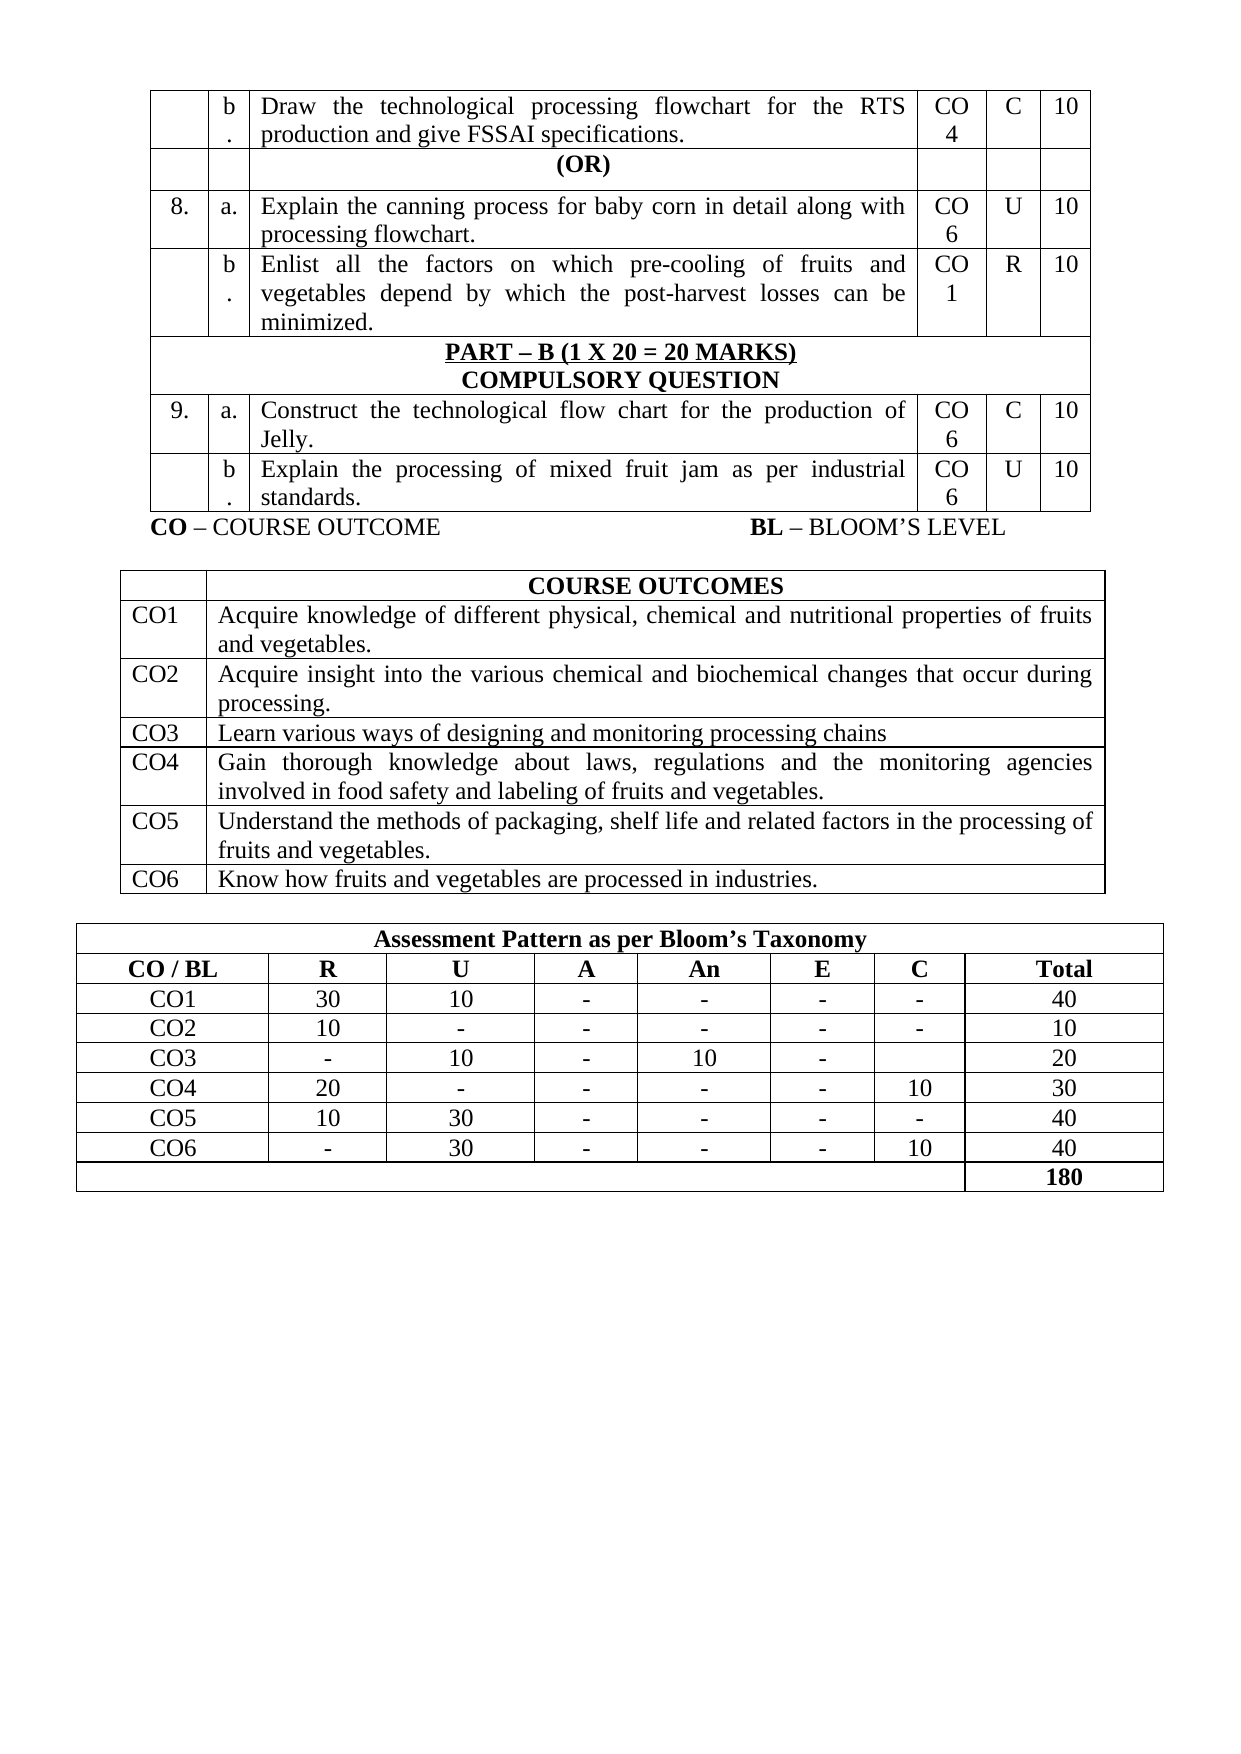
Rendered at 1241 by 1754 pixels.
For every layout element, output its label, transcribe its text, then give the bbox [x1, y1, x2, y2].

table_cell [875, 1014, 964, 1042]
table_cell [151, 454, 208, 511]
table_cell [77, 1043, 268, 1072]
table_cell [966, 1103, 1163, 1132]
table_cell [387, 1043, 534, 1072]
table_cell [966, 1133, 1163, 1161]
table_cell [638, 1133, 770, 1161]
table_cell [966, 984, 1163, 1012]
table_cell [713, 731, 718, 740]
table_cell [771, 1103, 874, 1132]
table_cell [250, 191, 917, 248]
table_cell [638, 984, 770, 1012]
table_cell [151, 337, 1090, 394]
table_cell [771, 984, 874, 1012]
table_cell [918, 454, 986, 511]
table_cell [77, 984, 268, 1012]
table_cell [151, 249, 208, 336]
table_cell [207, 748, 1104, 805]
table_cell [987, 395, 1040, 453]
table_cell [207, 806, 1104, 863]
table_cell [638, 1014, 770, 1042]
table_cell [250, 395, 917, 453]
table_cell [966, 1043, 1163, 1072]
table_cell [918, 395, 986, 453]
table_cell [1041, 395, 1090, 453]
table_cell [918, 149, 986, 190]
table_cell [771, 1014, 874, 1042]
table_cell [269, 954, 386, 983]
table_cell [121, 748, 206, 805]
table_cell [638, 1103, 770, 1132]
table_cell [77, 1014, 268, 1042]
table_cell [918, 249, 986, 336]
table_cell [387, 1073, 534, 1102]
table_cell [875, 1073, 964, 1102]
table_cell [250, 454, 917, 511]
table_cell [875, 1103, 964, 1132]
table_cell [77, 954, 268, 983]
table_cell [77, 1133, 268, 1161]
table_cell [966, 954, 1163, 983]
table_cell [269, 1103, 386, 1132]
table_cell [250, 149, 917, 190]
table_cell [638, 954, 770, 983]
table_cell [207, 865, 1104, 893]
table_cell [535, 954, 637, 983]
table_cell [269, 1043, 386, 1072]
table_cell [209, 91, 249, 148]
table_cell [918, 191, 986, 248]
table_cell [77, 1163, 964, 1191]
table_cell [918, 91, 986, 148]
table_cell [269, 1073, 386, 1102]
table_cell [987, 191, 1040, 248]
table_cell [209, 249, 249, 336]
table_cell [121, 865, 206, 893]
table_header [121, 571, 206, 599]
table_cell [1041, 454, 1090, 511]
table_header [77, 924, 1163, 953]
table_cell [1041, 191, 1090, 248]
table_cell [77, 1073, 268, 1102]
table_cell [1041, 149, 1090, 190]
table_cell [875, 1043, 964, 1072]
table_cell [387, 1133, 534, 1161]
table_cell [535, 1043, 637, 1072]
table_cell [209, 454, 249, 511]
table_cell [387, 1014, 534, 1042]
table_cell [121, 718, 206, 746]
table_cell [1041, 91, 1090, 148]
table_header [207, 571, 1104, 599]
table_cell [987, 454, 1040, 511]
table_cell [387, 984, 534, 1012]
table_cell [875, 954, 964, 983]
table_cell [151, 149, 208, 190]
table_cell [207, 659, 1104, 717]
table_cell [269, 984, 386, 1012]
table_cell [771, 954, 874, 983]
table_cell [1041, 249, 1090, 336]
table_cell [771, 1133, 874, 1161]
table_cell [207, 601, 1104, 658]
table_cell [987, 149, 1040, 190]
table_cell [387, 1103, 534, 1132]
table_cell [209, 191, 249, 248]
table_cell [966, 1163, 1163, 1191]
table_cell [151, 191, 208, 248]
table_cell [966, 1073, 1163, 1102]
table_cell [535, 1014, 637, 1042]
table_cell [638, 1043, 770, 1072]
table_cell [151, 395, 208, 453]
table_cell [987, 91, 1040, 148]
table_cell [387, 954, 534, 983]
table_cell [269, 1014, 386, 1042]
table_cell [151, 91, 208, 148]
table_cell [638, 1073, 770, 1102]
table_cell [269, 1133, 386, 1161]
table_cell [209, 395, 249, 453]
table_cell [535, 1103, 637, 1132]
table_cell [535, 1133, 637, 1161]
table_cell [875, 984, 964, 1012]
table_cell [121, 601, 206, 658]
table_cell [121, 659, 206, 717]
text CO – COURSE OUTCOME BL – BLOOM’S LEVEL [150, 512, 1090, 541]
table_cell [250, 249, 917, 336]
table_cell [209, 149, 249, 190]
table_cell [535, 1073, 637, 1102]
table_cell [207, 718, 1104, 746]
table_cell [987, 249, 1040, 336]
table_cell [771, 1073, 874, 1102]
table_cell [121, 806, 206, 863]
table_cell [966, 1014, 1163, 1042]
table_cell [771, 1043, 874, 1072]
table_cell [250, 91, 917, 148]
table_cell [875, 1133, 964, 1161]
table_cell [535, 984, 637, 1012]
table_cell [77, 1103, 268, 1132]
